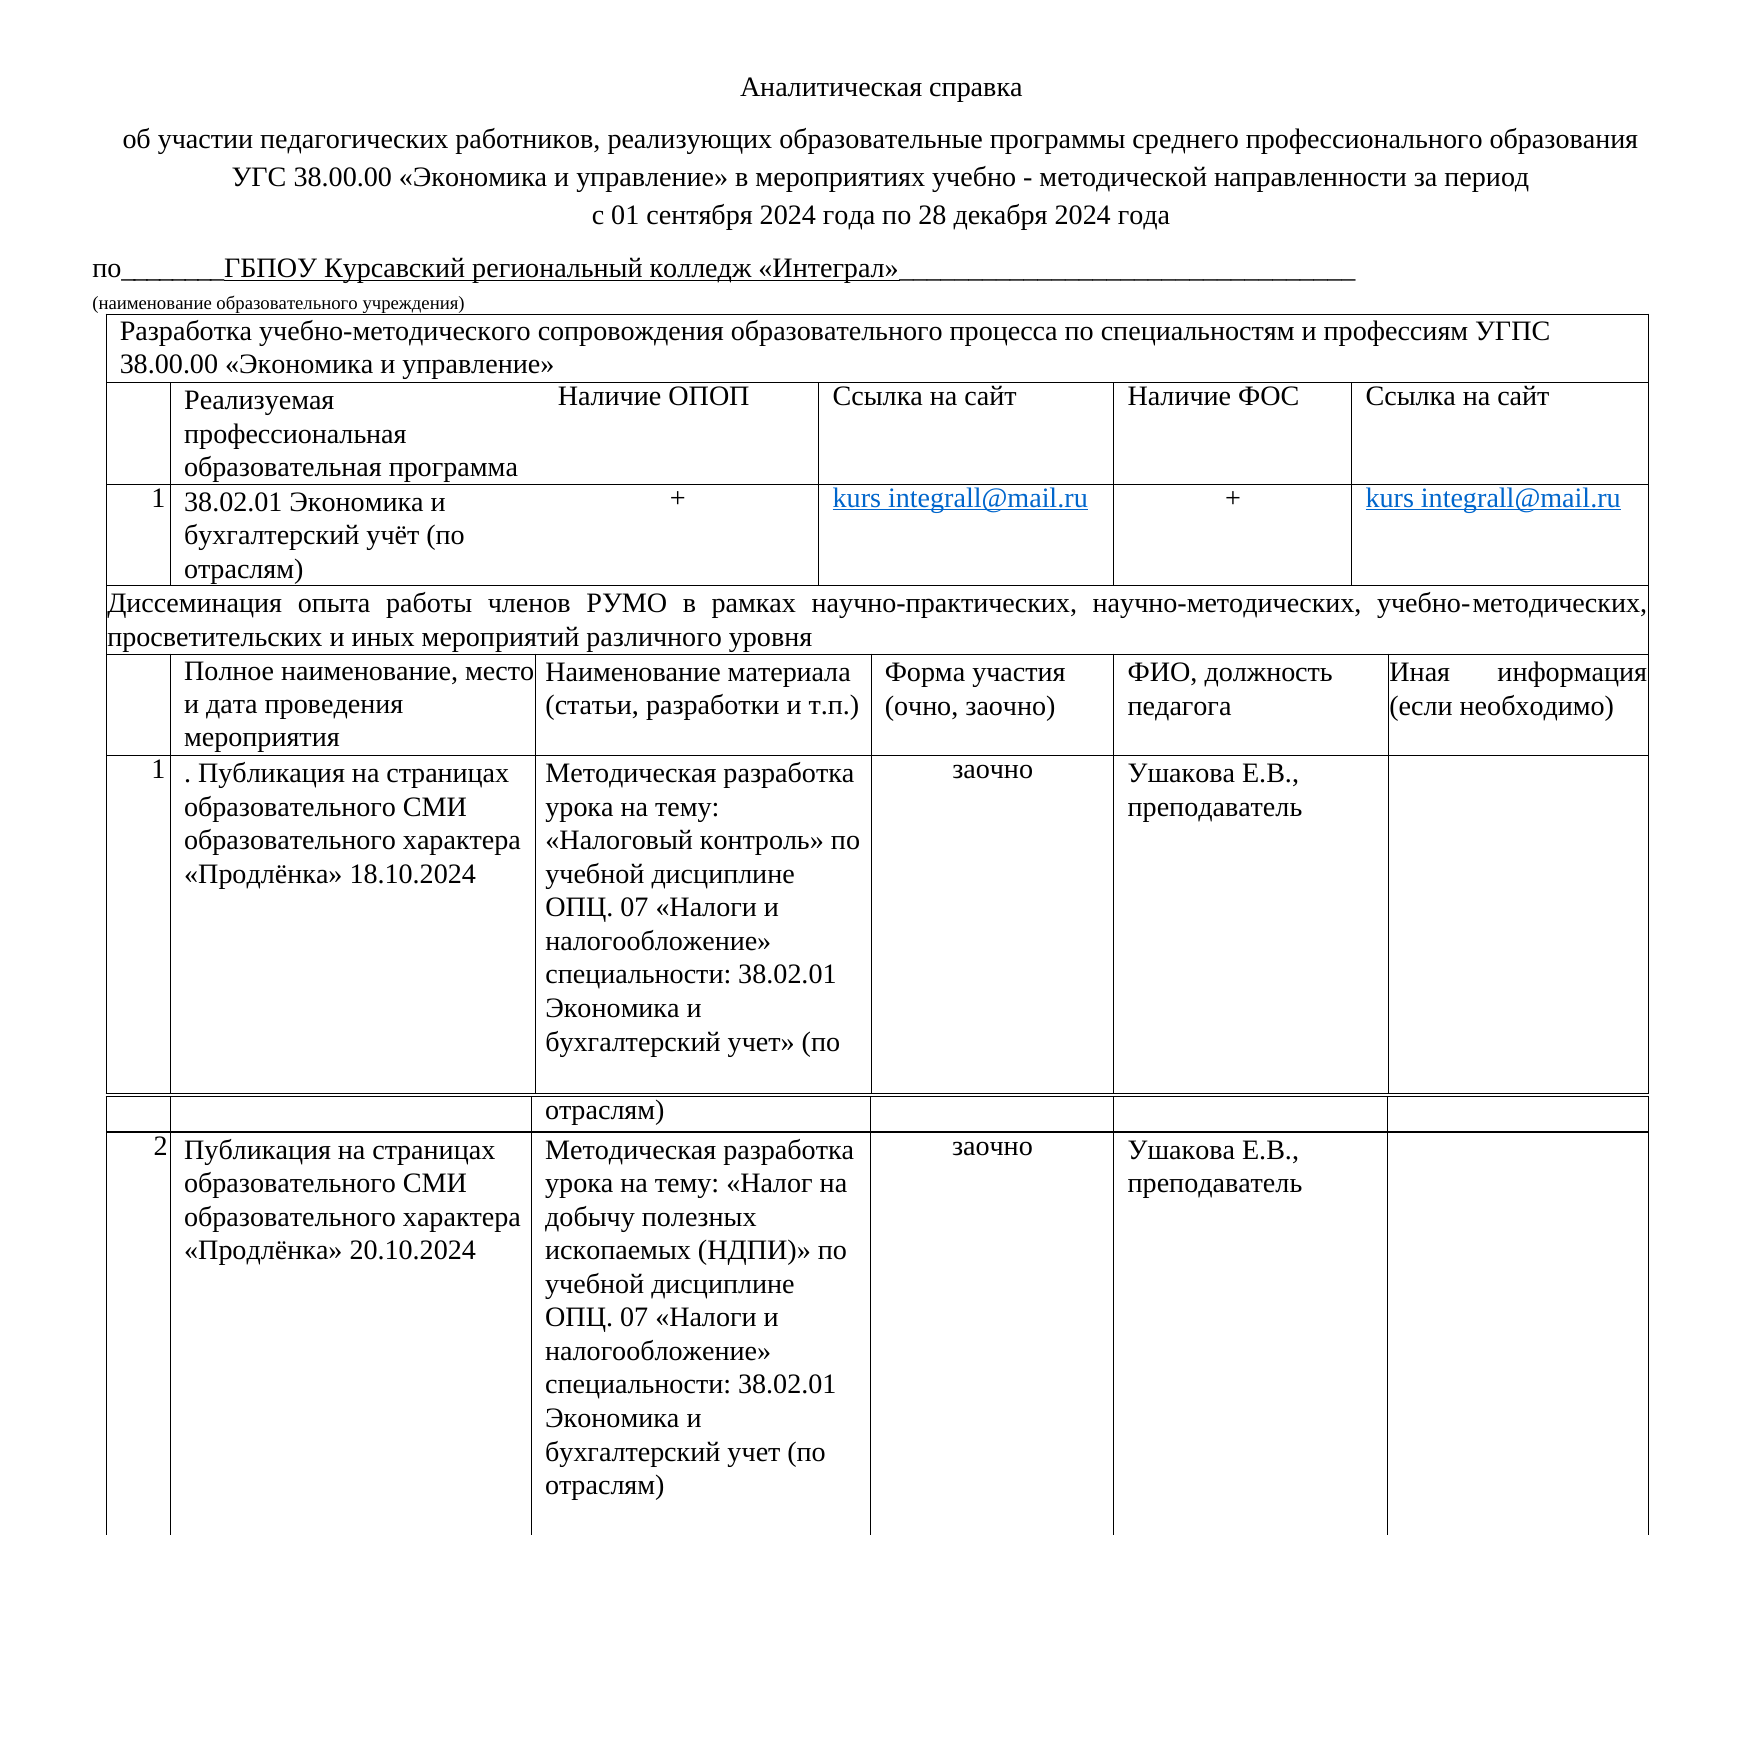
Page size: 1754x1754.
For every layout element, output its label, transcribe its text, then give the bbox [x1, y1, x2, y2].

table_cell 1 [107, 756, 170, 1092]
table_cell Наличие ОПОП [536, 383, 818, 483]
table_header [1388, 1097, 1648, 1131]
table_cell Методическая разработка урока на тему: «Налоговый контроль» по учебной дисциплине ОПЦ. 07 «Налоги и налогообложение» специальности: 38.02.01 Экономика и бухгалтерский учет» (по [536, 756, 871, 1092]
table_cell Реализуемая профессиональная образовательная программа [171, 383, 536, 483]
table_cell Наличие ФОС [1114, 383, 1351, 483]
table_cell Методическая разработка урока на тему: «Налог на добычу полезных ископаемых (НДПИ)» по учебной дисциплине ОПЦ. 07 «Налоги и налогообложение» специальности: 38.02.01 Экономика и бухгалтерский учет (по отраслям) [532, 1133, 870, 1535]
text об участии педагогических работников, реализующих образовательные программы среднего профессионального образования УГС 38.00.00 «Экономика и управление» в мероприятиях учебно - методической направленности за период [100, 118, 1662, 194]
table_cell Ссылка на сайт [1352, 383, 1648, 483]
text Аналитическая справка [100, 74, 1662, 102]
table_cell + [536, 485, 818, 585]
text с 01 сентября 2024 года по 28 декабря 2024 года [100, 194, 1662, 232]
table_header отраслям) [532, 1097, 870, 1131]
table_cell Иная информация (если необходимо) [1389, 655, 1648, 755]
table_cell заочно [872, 756, 1113, 1092]
table_cell Наименование материала (статьи, разработки и т.п.) [536, 655, 871, 755]
table_cell 2 [107, 1133, 170, 1535]
table_cell . Публикация на страницах образовательного СМИ образовательного характера «Продлёнка» 18.10.2024 [171, 756, 535, 1092]
table_cell [107, 655, 170, 755]
table_cell Публикация на страницах образовательного СМИ образовательного характера «Продлёнка» 20.10.2024 [171, 1133, 531, 1535]
table_cell kurs integrall@mail.ru [1352, 485, 1648, 585]
table_cell Ушакова Е.В., преподаватель [1114, 756, 1388, 1092]
table_header [1114, 1097, 1387, 1131]
text (наименование образовательного учреждения) [92, 295, 1662, 313]
table_cell заочно [871, 1133, 1113, 1535]
table_cell kurs integrall@mail.ru [819, 485, 1113, 585]
table_cell ФИО, должность педагога [1114, 655, 1388, 755]
table_header Разработка учебно-методического сопровождения образовательного процесса по специальностям и профессиям УГПС 38.00.00 «Экономика и управление» [107, 315, 1648, 382]
table_cell [107, 383, 170, 483]
table_cell Диссеминация опыта работы членов РУМО в рамках научно-практических, научно-методических, учебно-методических, просветительских и иных мероприятий различного уровня [107, 586, 1648, 653]
table_cell Полное наименование, место и дата проведения мероприятия [171, 655, 535, 755]
table_cell 1 [107, 485, 170, 585]
table_header [107, 1097, 170, 1131]
table_header [171, 1097, 531, 1131]
table_cell 38.02.01 Экономика и бухгалтерский учёт (по отраслям) [171, 485, 536, 585]
table_cell Форма участия (очно, заочно) [872, 655, 1113, 755]
table_cell + [1114, 485, 1351, 585]
table_cell [1388, 1133, 1648, 1535]
table_cell [1389, 756, 1648, 1092]
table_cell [1114, 1133, 1387, 1535]
table_header [871, 1097, 1113, 1131]
table_cell Ссылка на сайт [819, 383, 1113, 483]
text по ГБПОУ Курсавский региональный колледж «Интеграл» [92, 255, 1662, 283]
